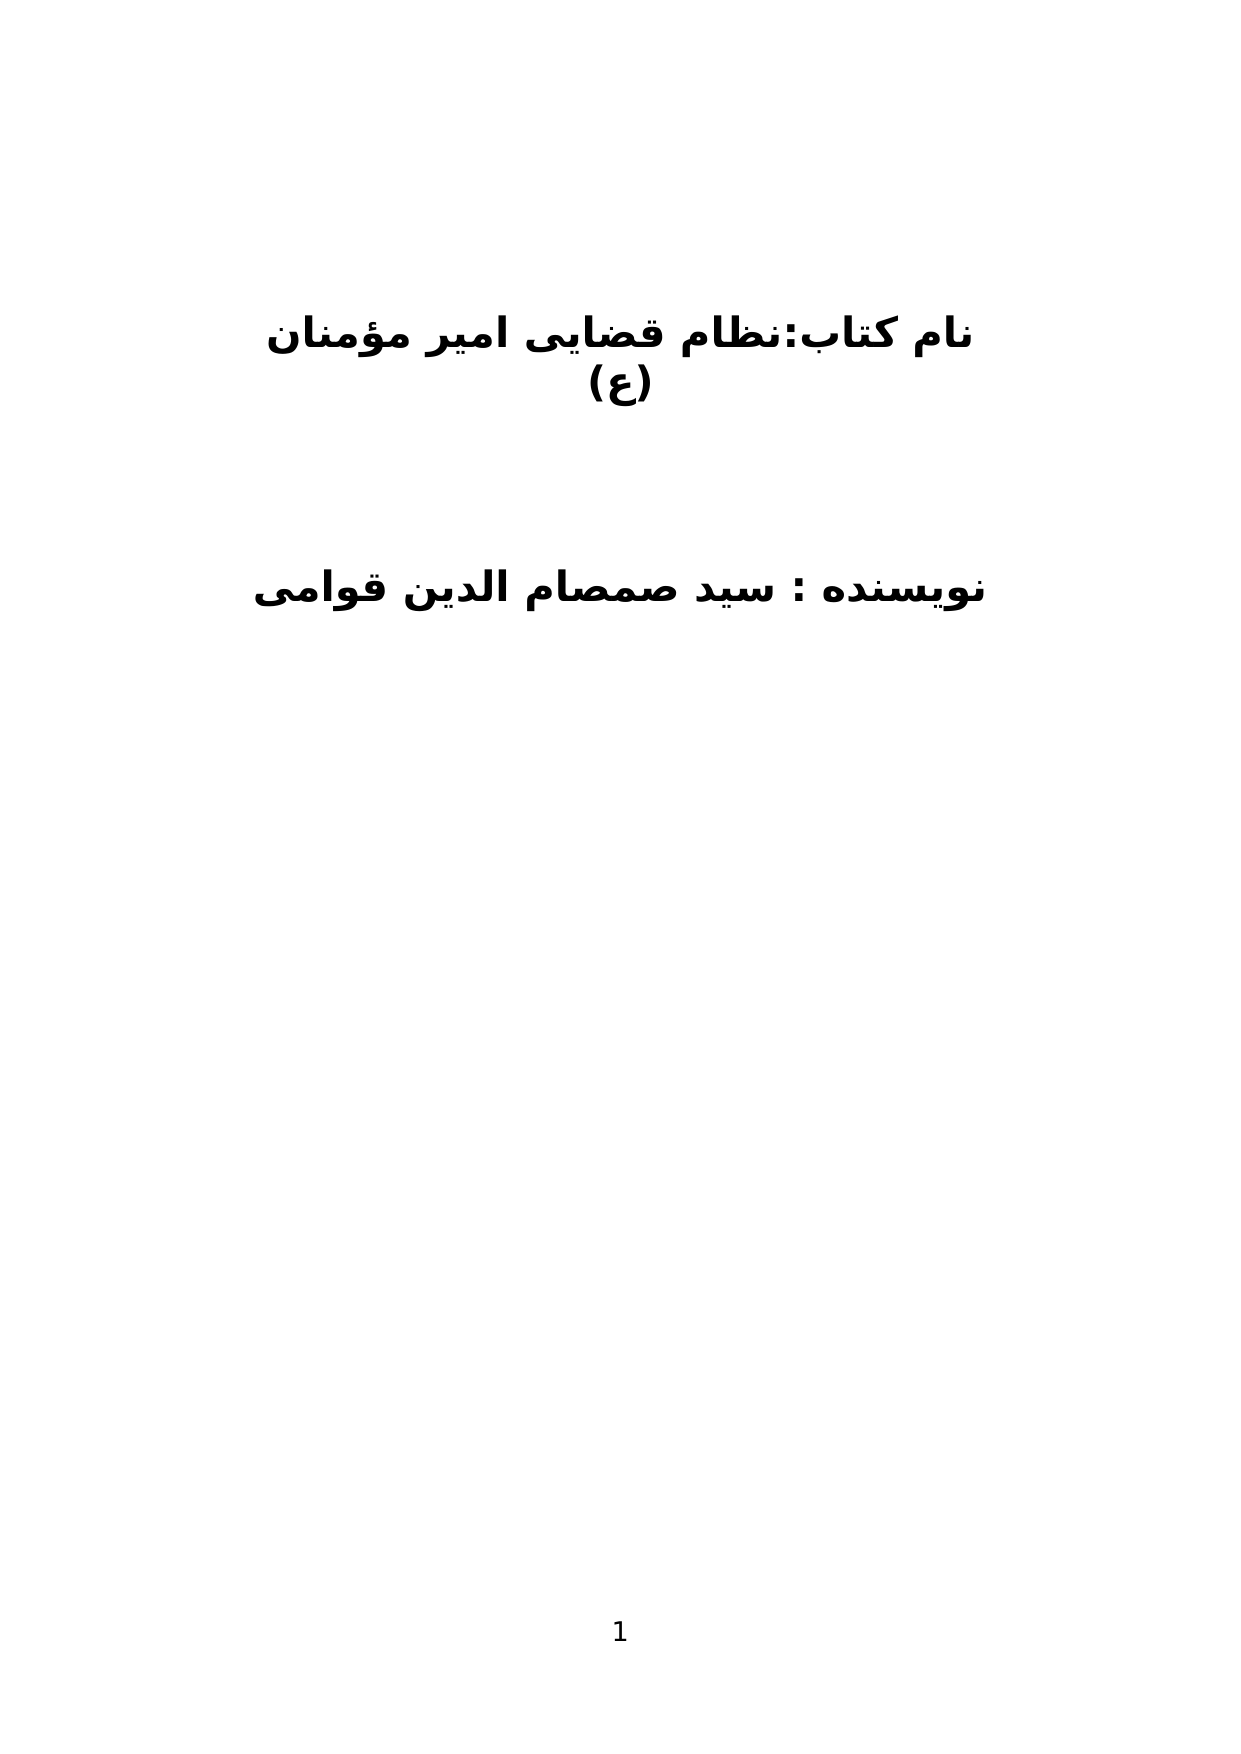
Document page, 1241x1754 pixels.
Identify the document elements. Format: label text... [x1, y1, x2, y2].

text نام کتاب:نظام قضايى امير مؤمنان (ع) [236, 309, 1004, 406]
text نويسنده : سيد صمصام‏ الدين قوامى [236, 563, 1004, 611]
